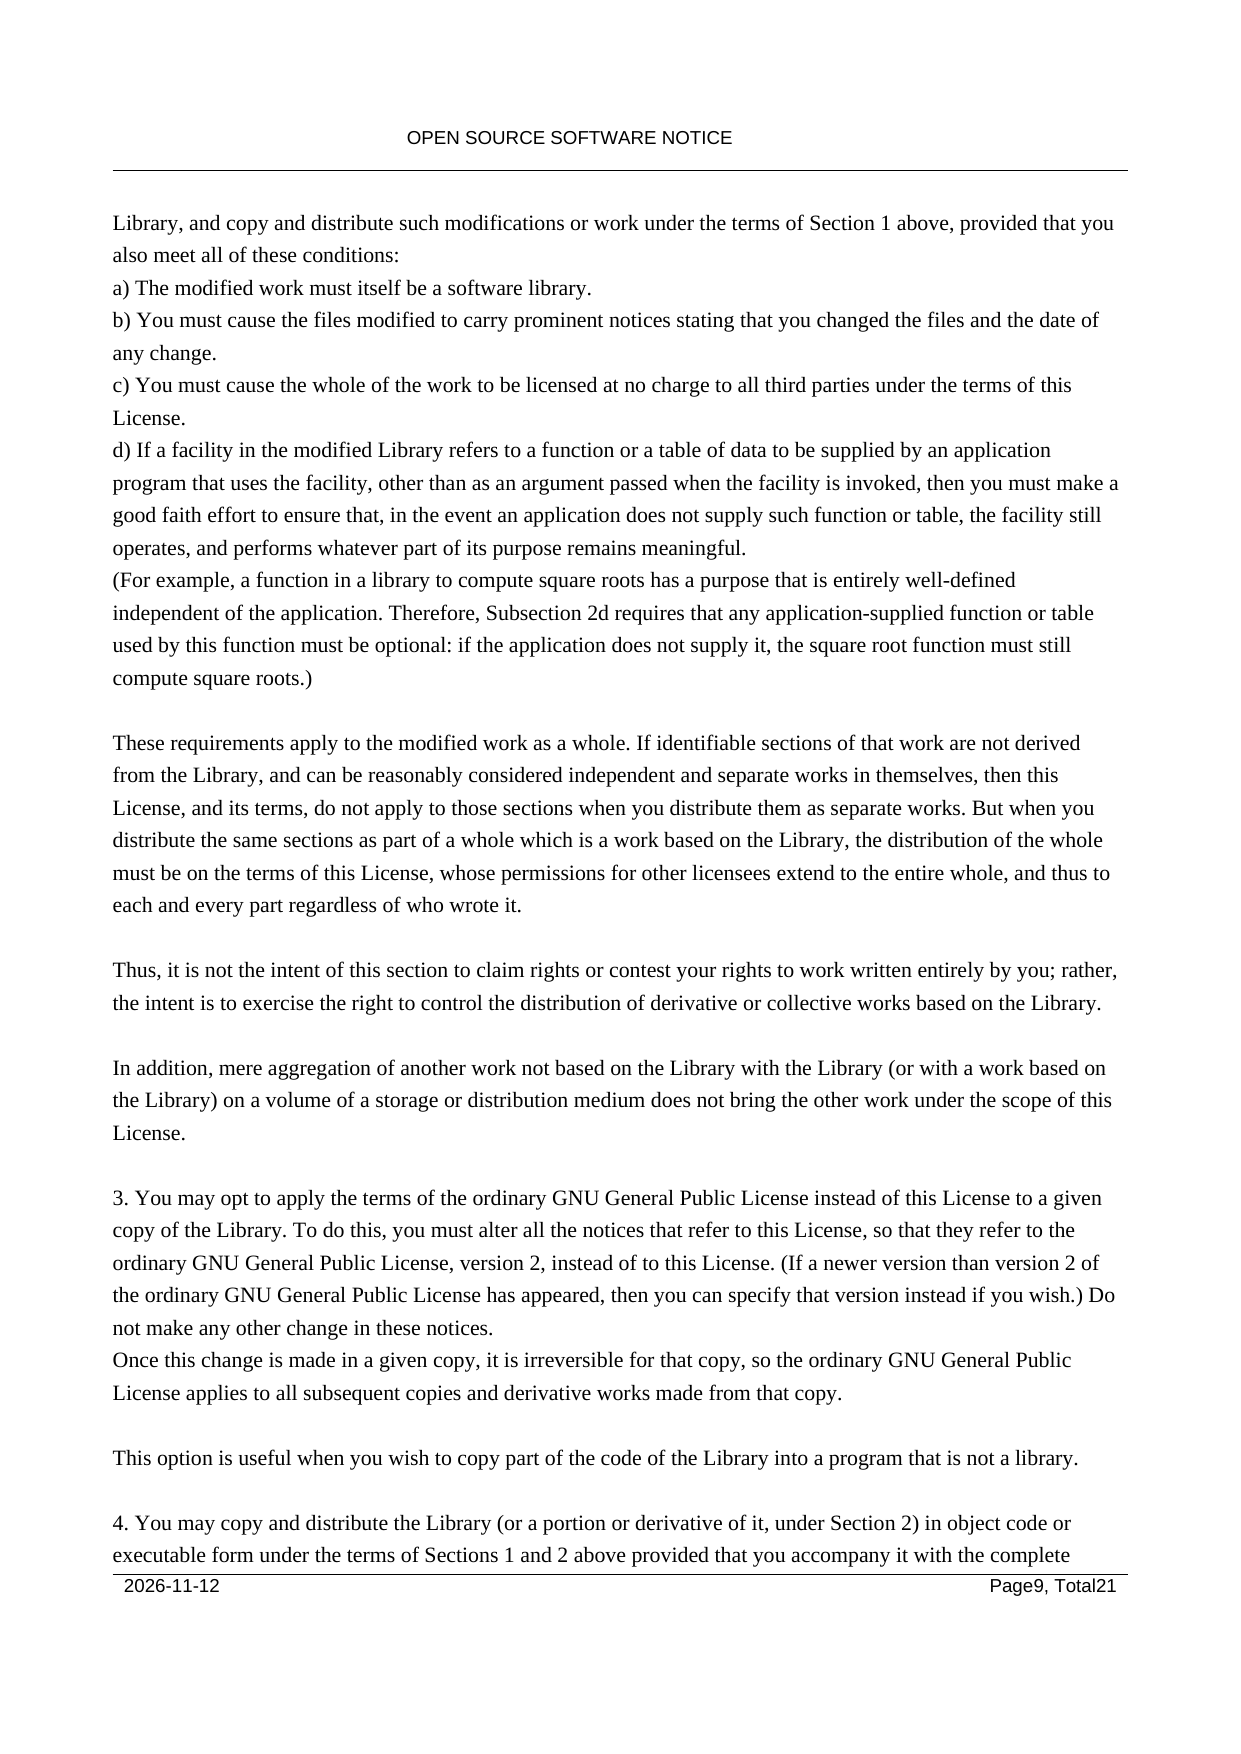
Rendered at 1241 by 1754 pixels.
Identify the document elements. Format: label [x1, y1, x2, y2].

text [112, 206, 1128, 1571]
